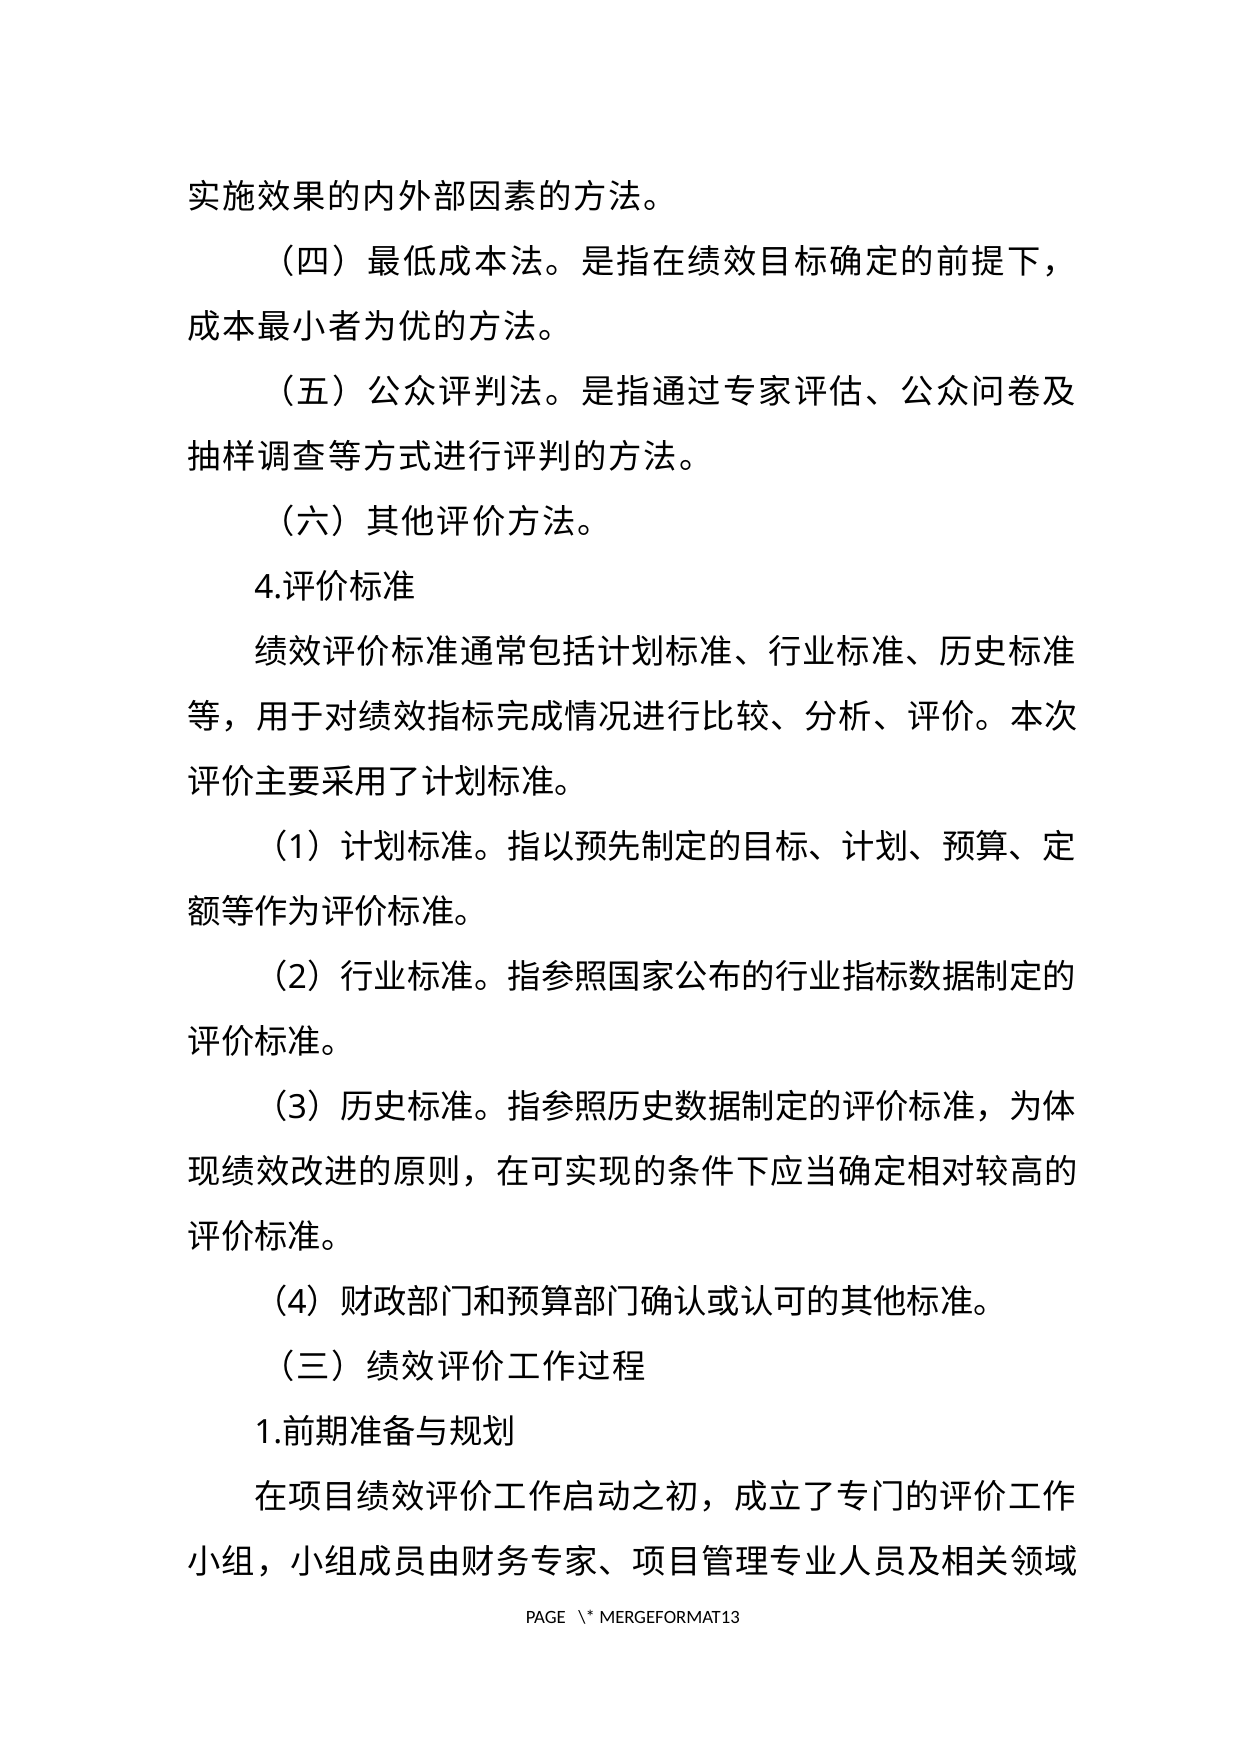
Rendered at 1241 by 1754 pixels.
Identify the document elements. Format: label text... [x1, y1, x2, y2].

title 绩效评价标准通常包括计划标准、行业标准、历史标准等，用于对绩效指标完成情况进行比较、分析、评价。本次评价主要采用了计划标准。 [187, 617, 1078, 812]
text （四）最低成本法。是指在绩效目标确定的前提下，成本最小者为优的方法。 [187, 227, 1078, 357]
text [187, 162, 1078, 227]
title （4）财政部门和预算部门确认或认可的其他标准。 [187, 1267, 1078, 1332]
text （六）其他评价方法。 [187, 487, 1078, 552]
title 1.前期准备与规划 [187, 1397, 1078, 1462]
title （1）计划标准。指以预先制定的目标、计划、预算、定额等作为评价标准。 [187, 812, 1078, 942]
title （2）行业标准。指参照国家公布的行业指标数据制定的评价标准。 [187, 942, 1078, 1072]
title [187, 1462, 1078, 1592]
title 绩效评价工作过程 [187, 1332, 1078, 1397]
title 4.评价标准 [187, 552, 1078, 617]
text （五）公众评判法。是指通过专家评估、公众问卷及抽样调查等方式进行评判的方法。 [187, 357, 1078, 487]
title （3）历史标准。指参照历史数据制定的评价标准，为体现绩效改进的原则，在可实现的条件下应当确定相对较高的评价标准。 [187, 1072, 1078, 1267]
